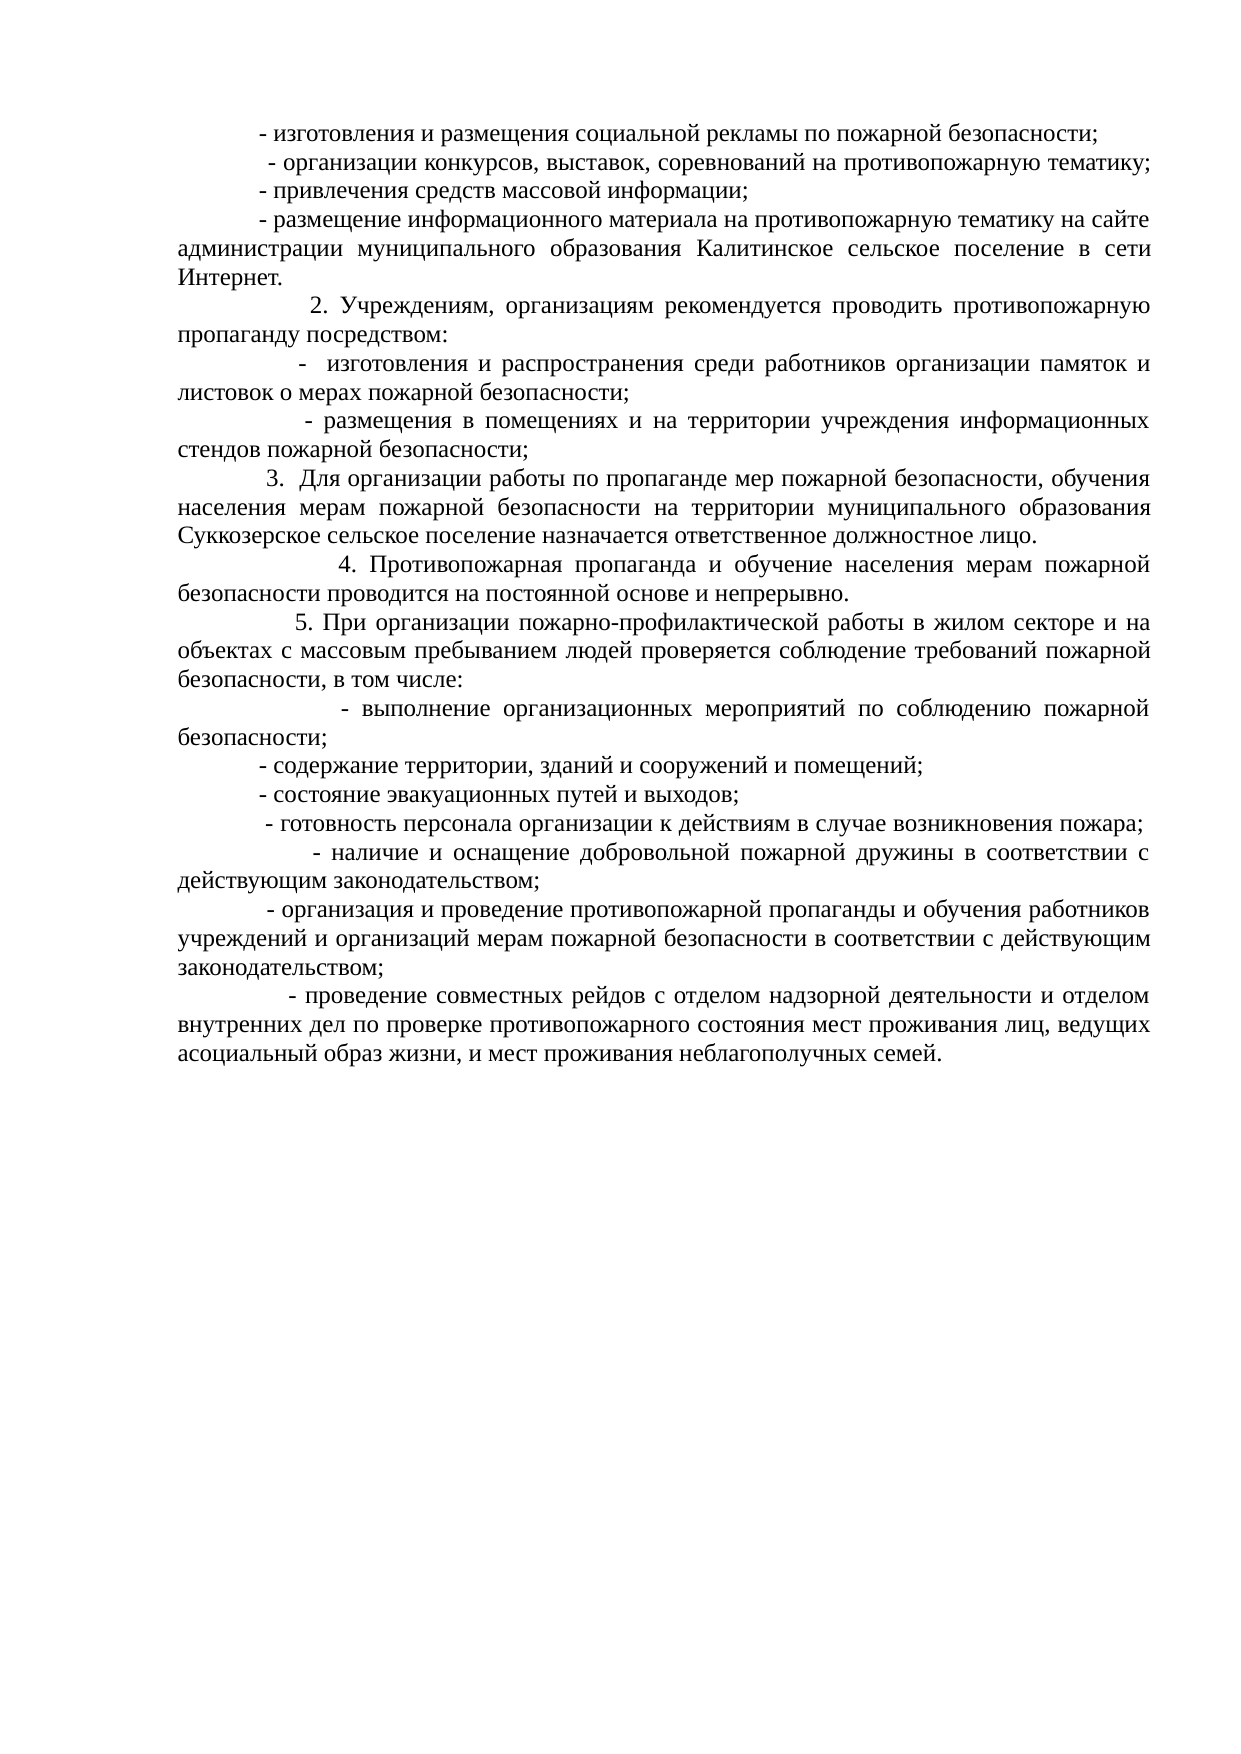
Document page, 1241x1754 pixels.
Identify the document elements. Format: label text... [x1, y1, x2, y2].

text 2. Учреждениям, организациям рекомендуется проводить противопожарную пропаганду посредством: [177, 291, 1152, 348]
text - выполнение организационных мероприятий по соблюдению пожарной безопасности; - содержание территории, зданий и сооружений и помещений; [177, 693, 1152, 779]
text - изготовления и распространения среди работников организации памяток и листовок о мерах пожарной безопасности; [177, 348, 1152, 406]
text 3. Для организации работы по пропаганде мер пожарной безопасности, обучения населения мерам пожарной безопасности на территории муниципального образования Суккозерское сельское поселение назначается ответственное должностное лицо. [177, 463, 1152, 549]
text - готовность персонала организации к действиям в случае возникновения пожара; - наличие и оснащение добровольной пожарной дружины в соответствии с действующим законодательством; [177, 808, 1152, 894]
text - изготовления и размещения социальной рекламы по пожарной безопасности; [177, 118, 1152, 147]
text - организации конкурсов, выставок, соревнований на противопожарную тематику; - привлечения средств массовой информации; [177, 147, 1152, 204]
text - состояние эвакуационных путей и выходов; [177, 779, 1152, 808]
text - размещение информационного материала на противопожарную тематику на сайте администрации муниципального образования Калитинское сельское поселение в сети Интернет. [177, 204, 1152, 291]
text 5. При организации пожарно-профилактической работы в жилом секторе и на объектах с массовым пребыванием людей проверяется соблюдение требований пожарной безопасности, в том числе: [177, 607, 1152, 693]
text 4. Противопожарная пропаганда и обучение населения мерам пожарной безопасности проводится на постоянной основе и непрерывно. [177, 549, 1152, 607]
text - организация и проведение противопожарной пропаганды и обучения работников учреждений и организаций мерам пожарной безопасности в соответствии с действующим законодательством; [177, 894, 1152, 981]
text - проведение совместных рейдов с отделом надзорной деятельности и отделом внутренних дел по проверке противопожарного состояния мест проживания лиц, ведущих асоциальный образ жизни, и мест проживания неблагополучных семей. [177, 981, 1152, 1067]
text - размещения в помещениях и на территории учреждения информационных стендов пожарной безопасности; [177, 406, 1152, 463]
